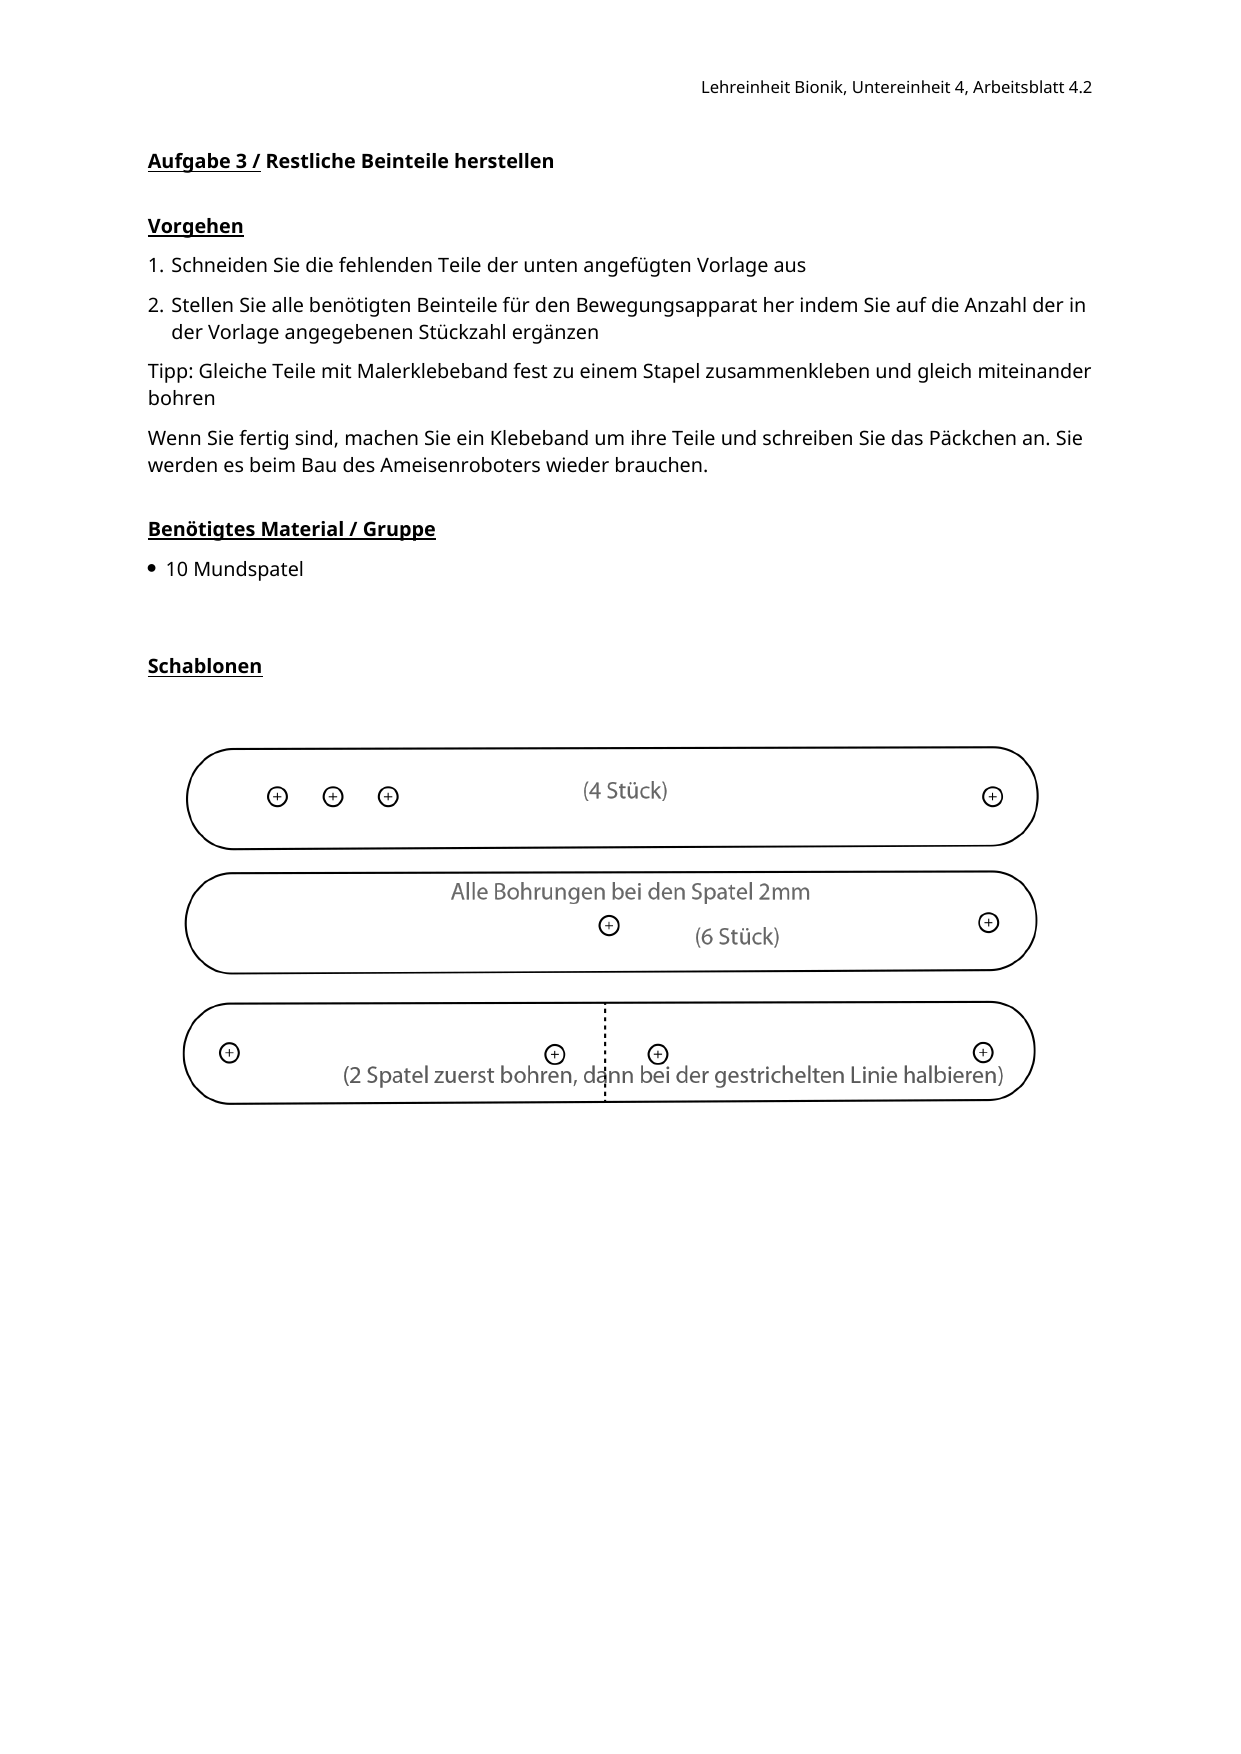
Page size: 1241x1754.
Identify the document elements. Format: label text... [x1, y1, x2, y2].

text Wenn Sie fertig sind, machen Sie ein Klebeband um ihre Teile und schreiben Sie das Päckchen an. Sie werden es beim Bau des Ameisenroboters wieder brauchen. [148, 424, 1093, 478]
picture [147, 731, 1092, 1133]
text 10 Mundspatel [148, 555, 1093, 582]
list Schneiden Sie die fehlenden Teile der unten angefügten Vorlage aus [148, 252, 1093, 278]
text Aufgabe 3 / Restliche Beinteile herstellen [148, 148, 1093, 174]
text Tipp: Gleiche Teile mit Malerklebeband fest zu einem Stapel zusammenkleben und gleich miteinander bohren [148, 357, 1093, 411]
text Schablonen [148, 653, 1093, 679]
list Stellen Sie alle benötigten Beinteile für den Bewegungsapparat her indem Sie auf die Anzahl der in der Vorlage angegebenen Stückzahl ergänzen [148, 291, 1093, 345]
text Benötigtes Material / Gruppe [148, 515, 1093, 542]
text Vorgehen [148, 212, 1093, 239]
